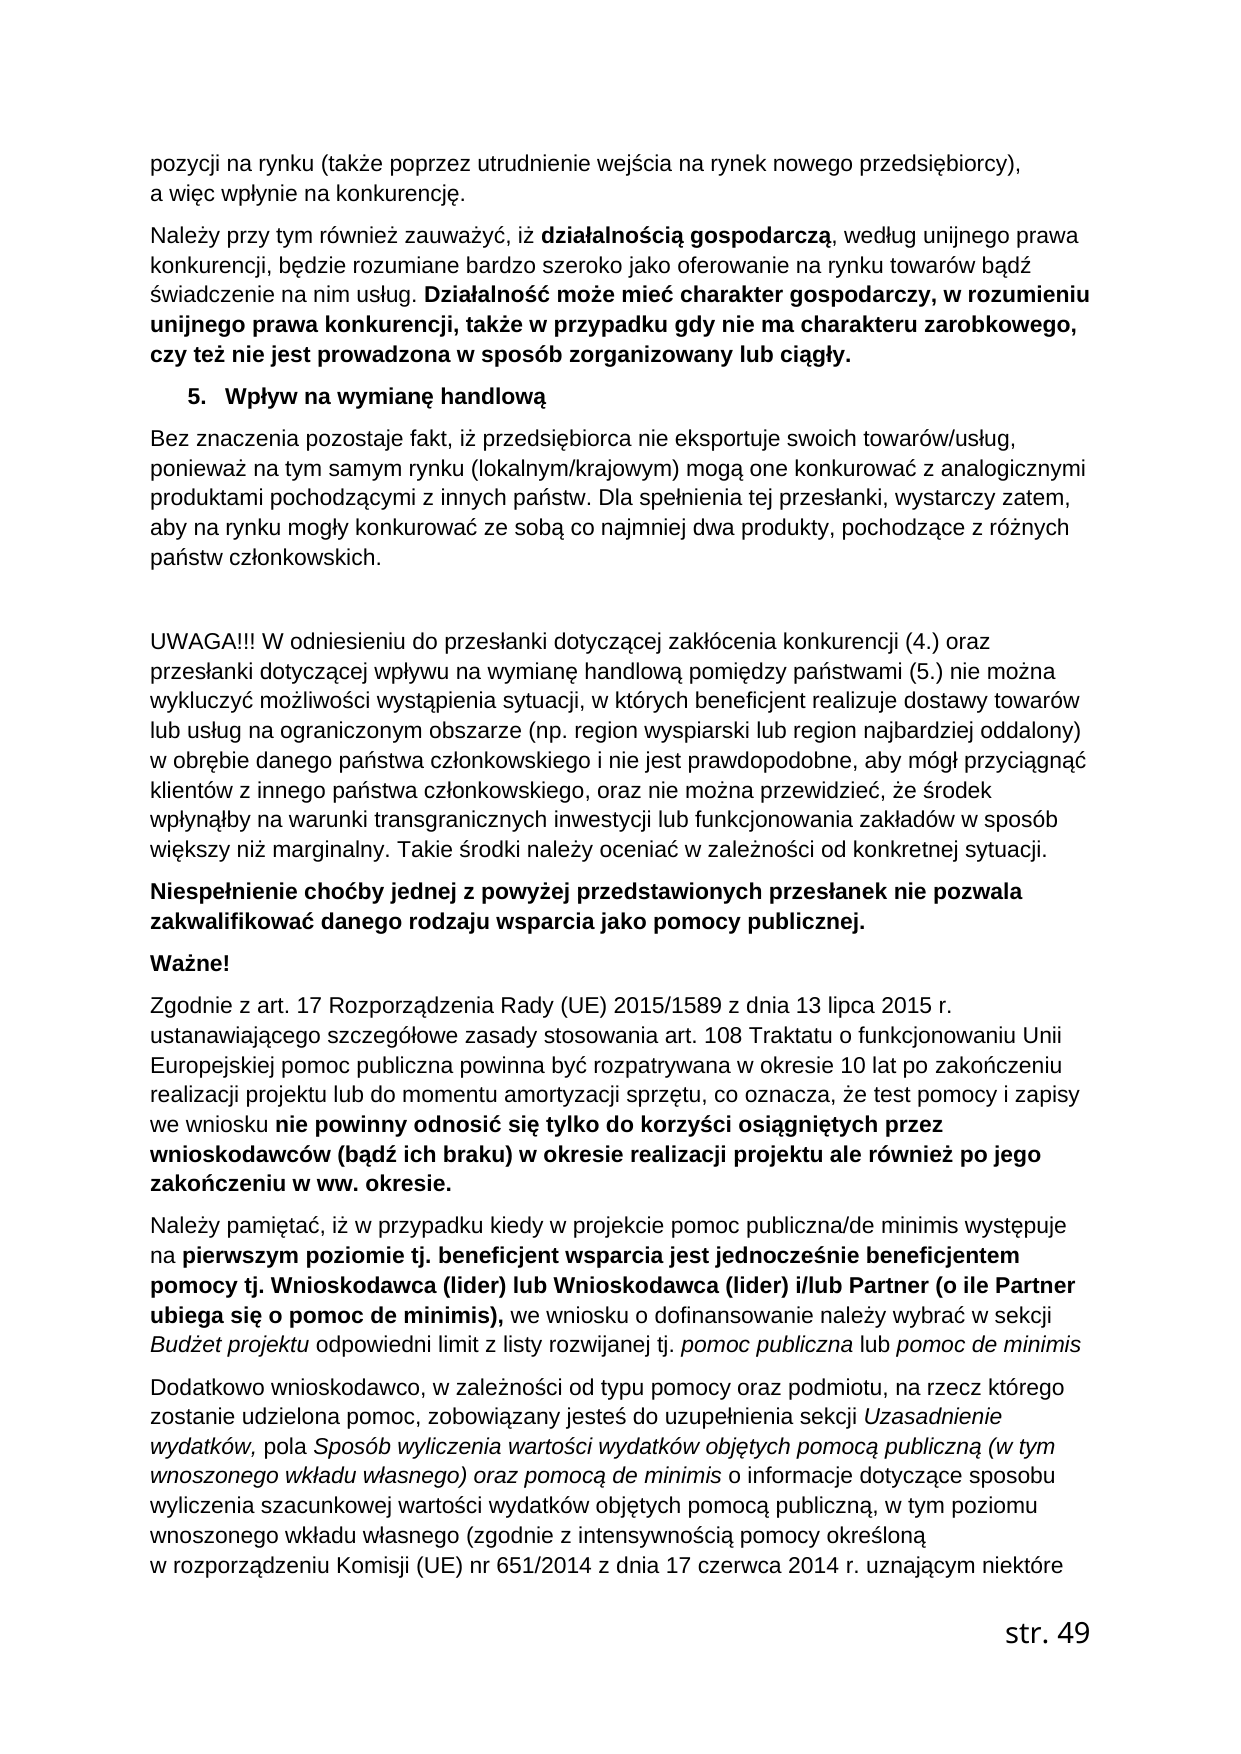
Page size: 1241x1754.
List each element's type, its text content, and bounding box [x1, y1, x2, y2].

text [150, 150, 1090, 206]
list Wpływ na wymianę handlową [187, 383, 1090, 409]
text Należy przy tym również zauważyć, iż działalnością gospodarczą, według unijnego prawa konkurencji, będzie rozumiane bardzo szeroko jako oferowanie na rynku towarów bądź świadczenie na nim usług. Działalność może mieć charakter gospodarczy, w rozumieniu unijnego prawa konkurencji, także w przypadku gdy nie ma charakteru zarobkowego, czy też nie jest prowadzona w sposób zorganizowany lub ciągły. [150, 222, 1090, 367]
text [150, 1373, 1090, 1578]
text UWAGA!!! W odniesieniu do przesłanki dotyczącej zakłócenia konkurencji (4.) oraz przesłanki dotyczącej wpływu na wymianę handlową pomiędzy państwami (5.) nie można wykluczyć możliwości wystąpienia sytuacji, w których beneficjent realizuje dostawy towarów lub usług na ograniczonym obszarze (np. region wyspiarski lub region najbardziej oddalony) w obrębie danego państwa członkowskiego i nie jest prawdopodobne, aby mógł przyciągnąć klientów z innego państwa członkowskiego, oraz nie można przewidzieć, że środek wpłynąłby na warunki transgranicznych inwestycji lub funkcjonowania zakładów w sposób większy niż marginalny. Takie środki należy oceniać w zależności od konkretnej sytuacji. [150, 628, 1090, 862]
text Bez znaczenia pozostaje fakt, iż przedsiębiorca nie eksportuje swoich towarów/usług, ponieważ na tym samym rynku (lokalnym/krajowym) mogą one konkurować z analogicznymi produktami pochodzącymi z innych państw. Dla spełnienia tej przesłanki, wystarczy zatem, aby na rynku mogły konkurować ze sobą co najmniej dwa produkty, pochodzące z różnych państw członkowskich. [150, 425, 1090, 570]
text Ważne! [150, 950, 1090, 976]
text Niespełnienie choćby jednej z powyżej przedstawionych przesłanek nie pozwala zakwalifikować danego rodzaju wsparcia jako pomocy publicznej. [150, 878, 1090, 934]
text Zgodnie z art. 17 Rozporządzenia Rady (UE) 2015/1589 z dnia 13 lipca 2015 r. ustanawiającego szczegółowe zasady stosowania art. 108 Traktatu o funkcjonowaniu Unii Europejskiej pomoc publiczna powinna być rozpatrywana w okresie 10 lat po zakończeniu realizacji projektu lub do momentu amortyzacji sprzętu, co oznacza, że test pomocy i zapisy we wniosku nie powinny odnosić się tylko do korzyści osiągniętych przez wnioskodawców (bądź ich braku) w okresie realizacji projektu ale również po jego zakończeniu w ww. okresie. [150, 992, 1090, 1197]
text Należy pamiętać, iż w przypadku kiedy w projekcie pomoc publiczna/de minimis występuje na pierwszym poziomie tj. beneficjent wsparcia jest jednocześnie beneficjentem pomocy tj. Wnioskodawca (lider) lub Wnioskodawca (lider) i/lub Partner (o ile Partner ubiega się o pomoc de minimis), we wniosku o dofinansowanie należy wybrać w sekcji Budżet projektu odpowiedni limit z listy rozwijanej tj. pomoc publiczna lub pomoc de minimis [150, 1212, 1090, 1358]
